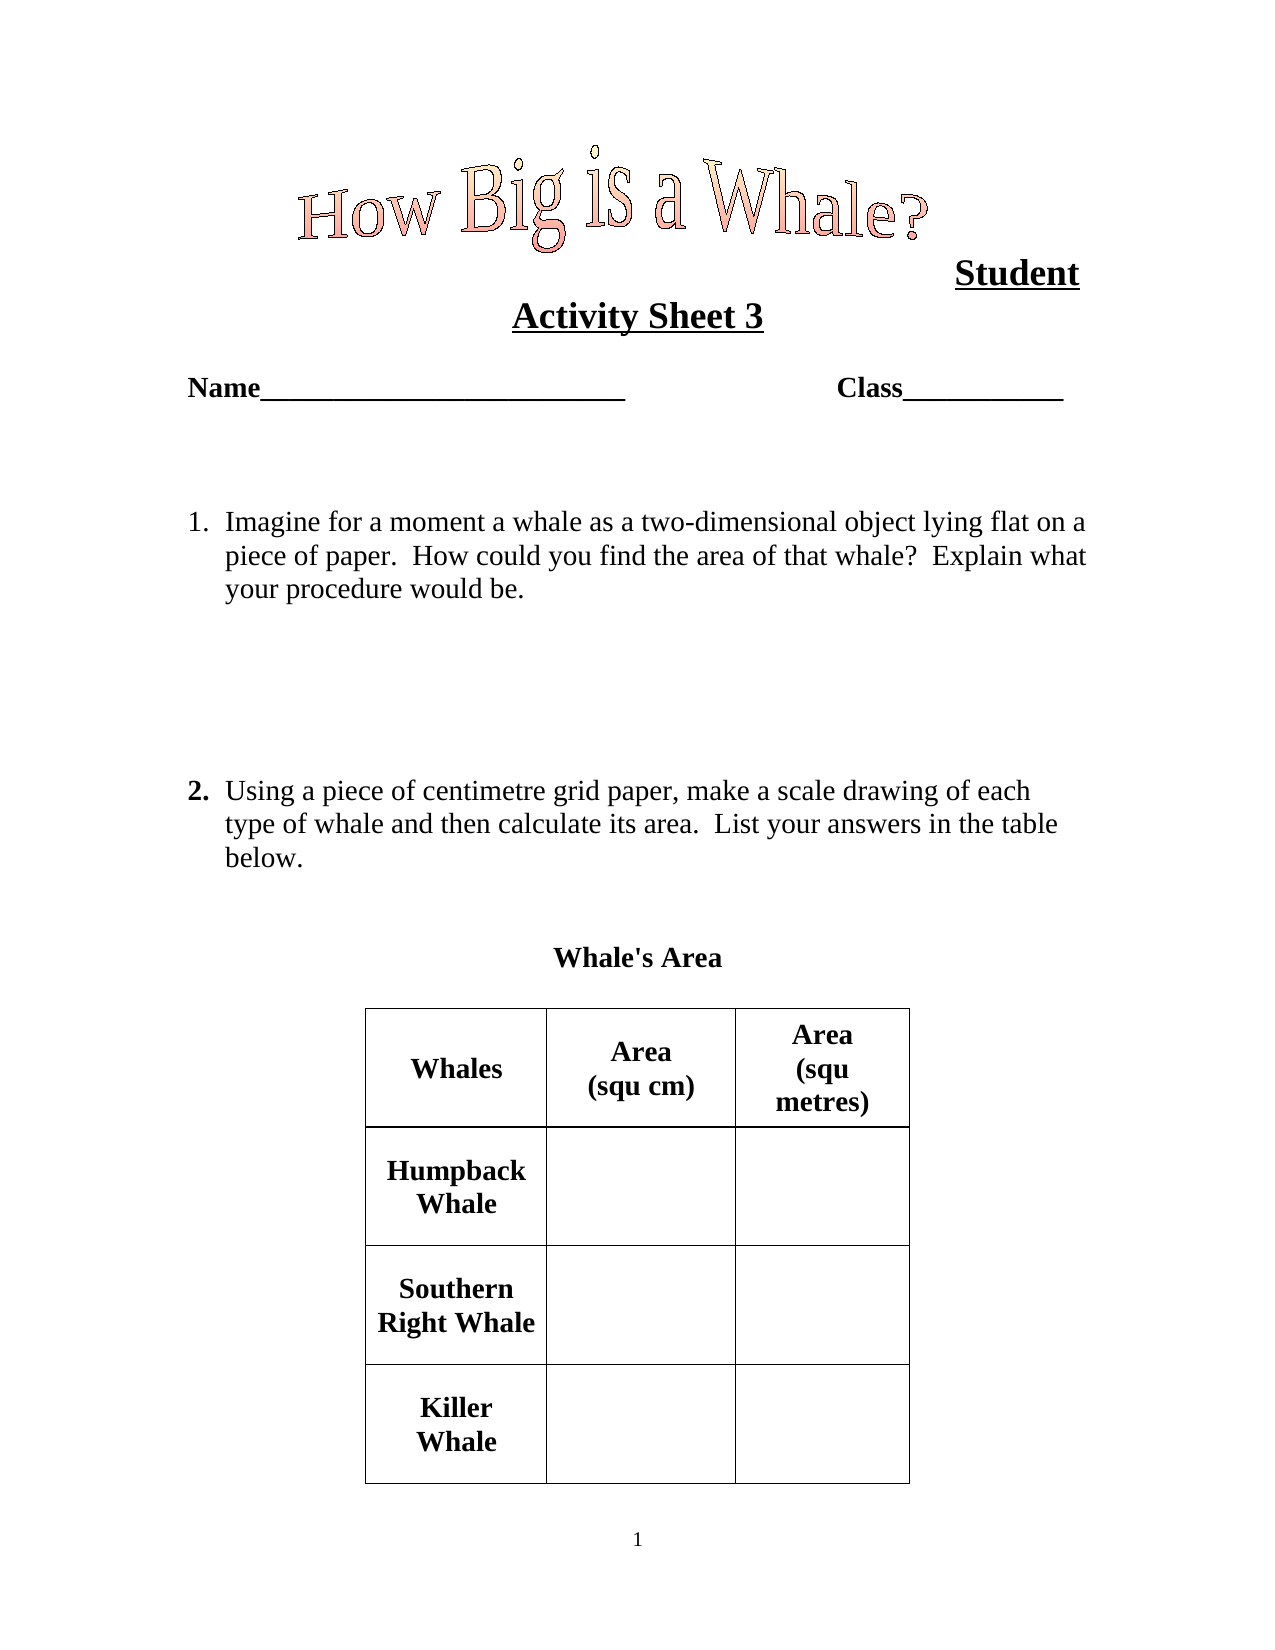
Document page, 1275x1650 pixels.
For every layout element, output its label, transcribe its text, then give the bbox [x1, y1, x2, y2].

table_cell Southern Right Whale [366, 1246, 546, 1364]
table_cell [736, 1128, 909, 1245]
table_cell [547, 1365, 735, 1483]
list Using a piece of centimetre grid paper, make a scale drawing of each type of whale and then calculate its area. List your answers in the table below. [187, 773, 1087, 873]
table_header Whales [366, 1009, 546, 1126]
table_cell [736, 1365, 909, 1483]
table_cell [547, 1246, 735, 1364]
text Whale's Area [187, 941, 1087, 974]
text Name_________________________ Class___________ [187, 370, 1087, 404]
table_header Area (squ metres) [736, 1009, 909, 1126]
table_cell Humpback Whale [366, 1128, 546, 1245]
table_cell Killer Whale [366, 1365, 546, 1483]
text Student Activity Sheet 3 [187, 251, 1087, 337]
table_cell [736, 1246, 909, 1364]
table_header Area (squ cm) [547, 1009, 735, 1126]
table_cell [547, 1128, 735, 1245]
list Imagine for a moment a whale as a two-dimensional object lying flat on a piece of paper. How could you find the area of that whale? Explain what your procedure would be. [187, 504, 1087, 605]
